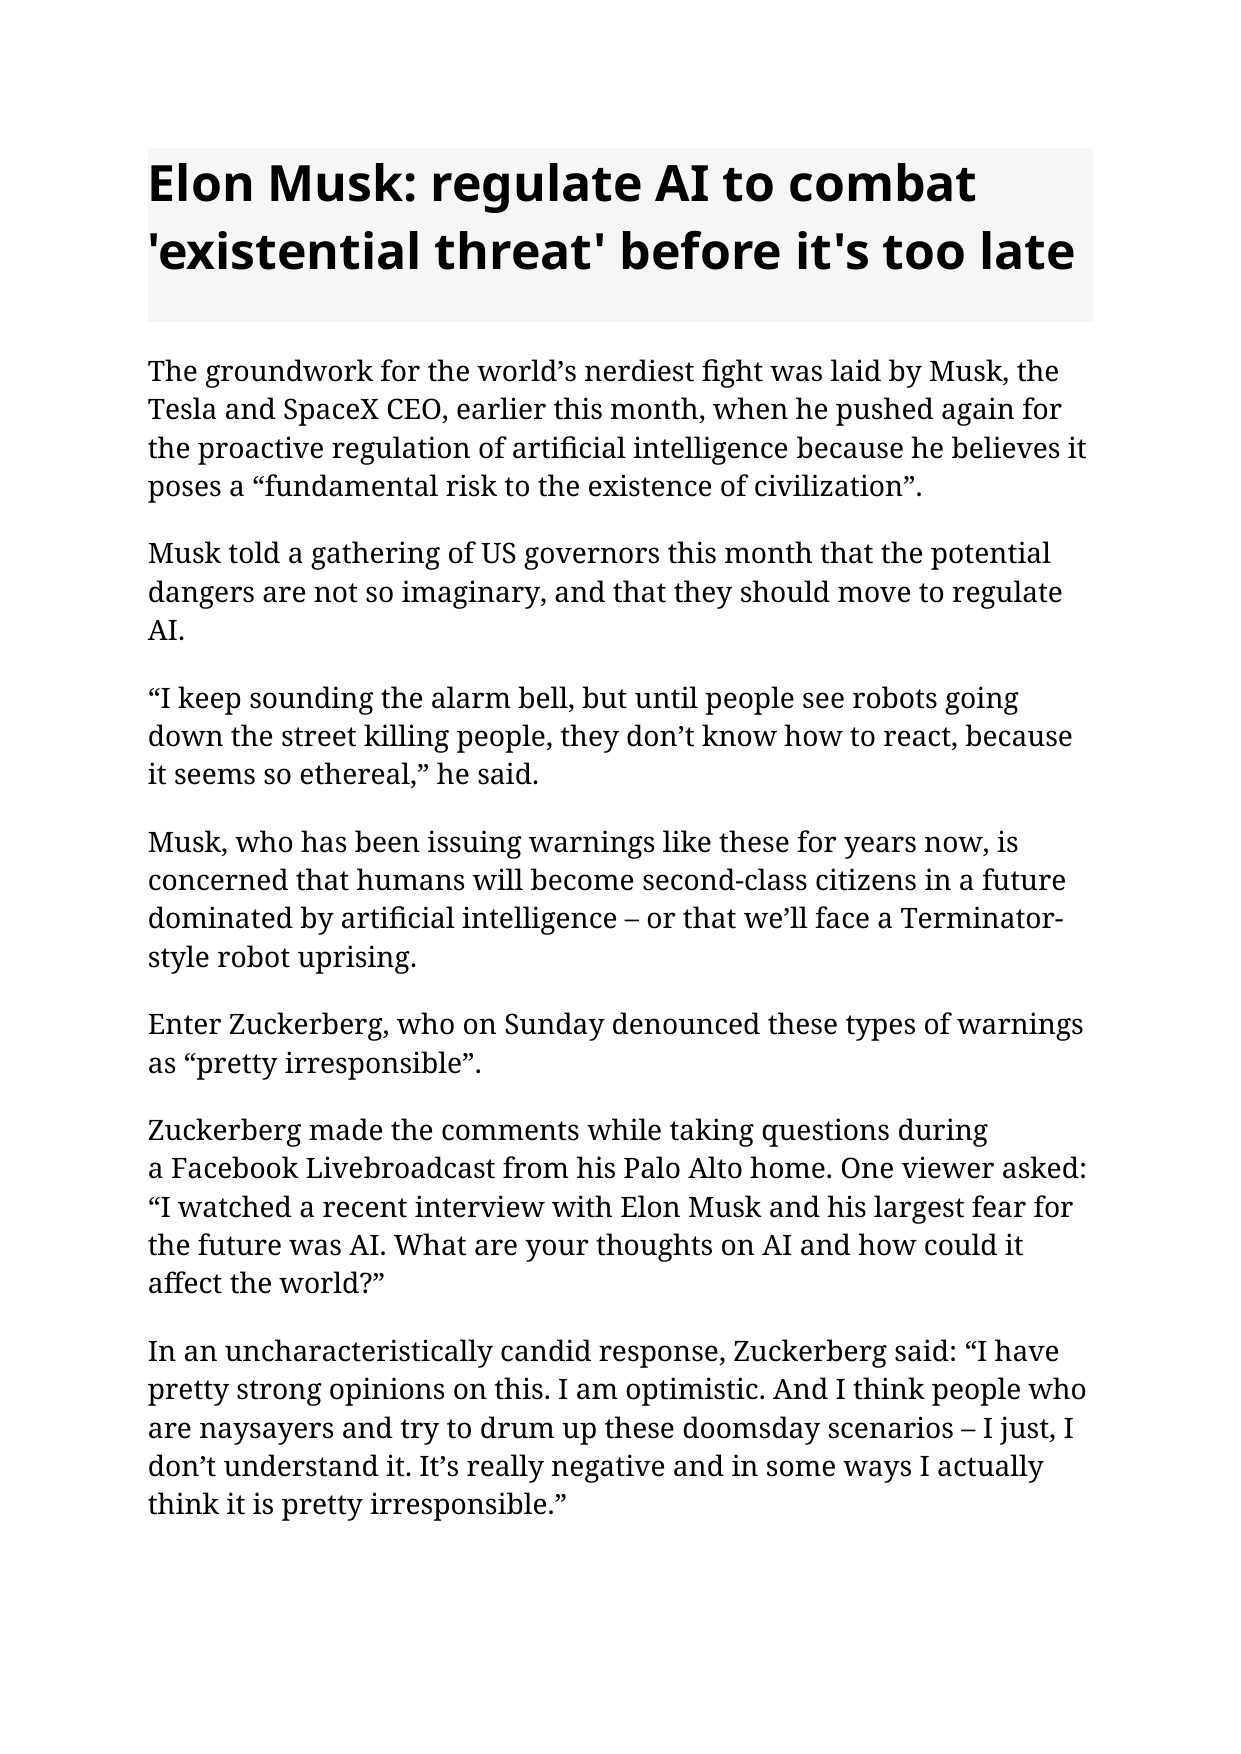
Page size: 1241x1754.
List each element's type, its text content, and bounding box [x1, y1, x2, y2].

text In an uncharacteristically candid response, Zuckerberg said: “I have pretty strong opinions on this. I am optimistic. And I think people who are naysayers and try to drum up these doomsday scenarios – I just, I don’t understand it. It’s really negative and in some ways I actually think it is pretty irresponsible.” [148, 1331, 1093, 1523]
text Elon Musk: regulate AI to combat 'existential threat' before it's too late [148, 148, 1093, 284]
text Musk told a gathering of US governors this month that the potential dangers are not so imaginary, and that they should move to regulate AI. [148, 534, 1093, 649]
text Musk, who has been issuing warnings like these for years now, is concerned that humans will become second-class citizens in a future dominated by artificial intelligence – or that we’ll face a Terminator-style robot uprising. [148, 822, 1093, 976]
text The groundwork for the world’s nerdiest fight was laid by Musk, the Tesla and SpaceX CEO, earlier this month, when he pushed again for the proactive regulation of artificial intelligence because he believes it poses a “fundamental risk to the existence of civilization”. [148, 351, 1093, 505]
text Enter Zuckerberg, who on Sunday denounced these types of warnings as “pretty irresponsible”. [148, 1005, 1093, 1081]
text Zuckerberg made the comments while taking questions during a Facebook Livebroadcast from his Palo Alto home. One viewer asked: “I watched a recent interview with Elon Musk and his largest fear for the future was AI. What are your thoughts on AI and how could it affect the world?” [148, 1111, 1093, 1302]
text “I keep sounding the alarm bell, but until people see robots going down the street killing people, they don’t know how to react, because it seems so ethereal,” he said. [148, 678, 1093, 793]
